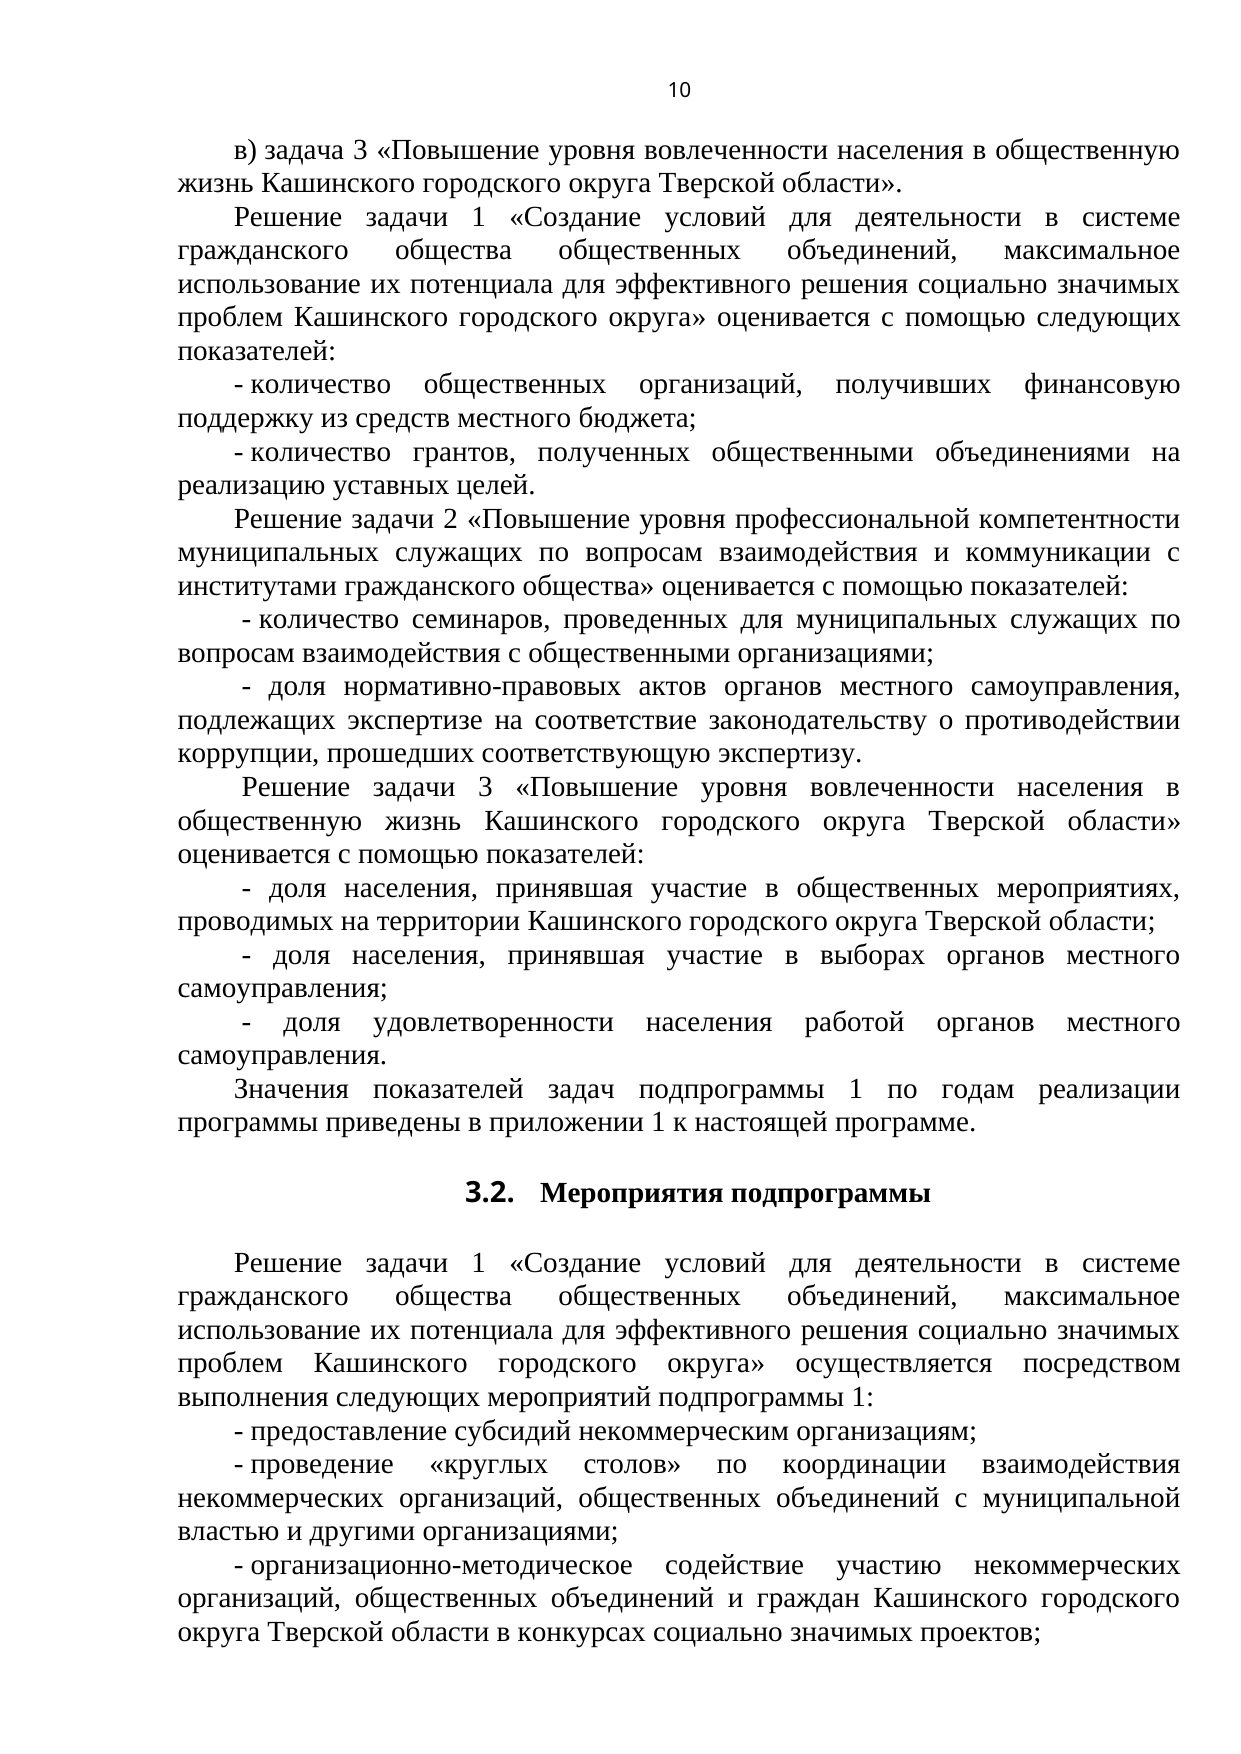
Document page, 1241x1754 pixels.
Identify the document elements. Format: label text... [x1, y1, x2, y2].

text - предоставление субсидий некоммерческим организациям; [177, 1413, 1181, 1446]
text - доля удовлетворенности населения работой органов местного самоуправления. [177, 1004, 1181, 1071]
text Решение задачи 1 «Создание условий для деятельности в системе гражданского общества общественных объединений, максимальное использование их потенциала для эффективного решения социально значимых проблем Кашинского городского округа» осуществляется посредством выполнения следующих мероприятий подпрограммы 1: [177, 1245, 1181, 1413]
list Мероприятия подпрограммы [215, 1172, 1181, 1211]
text Решение задачи 3 «Повышение уровня вовлеченности населения в общественную жизнь Кашинского городского округа Тверской области» оценивается с помощью показателей: [177, 769, 1181, 870]
text - доля населения, принявшая участие в выборах органов местного самоуправления; [177, 937, 1181, 1004]
text в) задача 3 «Повышение уровня вовлеченности населения в общественную жизнь Кашинского городского округа Тверской области». [177, 132, 1181, 199]
text - доля нормативно-правовых актов органов местного самоуправления, подлежащих экспертизе на соответствие законодательству о противодействии коррупции, прошедших соответствующую экспертизу. [177, 668, 1181, 769]
text - проведение «круглых столов» по координации взаимодействия некоммерческих организаций, общественных объединений с муниципальной властью и другими организациями; [177, 1446, 1181, 1547]
text - доля населения, принявшая участие в общественных мероприятиях, проводимых на территории Кашинского городского округа Тверской области; [177, 870, 1181, 937]
text Решение задачи 1 «Создание условий для деятельности в системе гражданского общества общественных объединений, максимальное использование их потенциала для эффективного решения социально значимых проблем Кашинского городского округа» оценивается с помощью следующих показателей: [177, 199, 1181, 367]
text - количество грантов, полученных общественными объединениями на реализацию уставных целей. [177, 434, 1181, 501]
text - количество семинаров, проведенных для муниципальных служащих по вопросам взаимодействия с общественными организациями; [177, 601, 1181, 668]
text - организационно-методическое содействие участию некоммерческих организаций, общественных объединений и граждан Кашинского городского округа Тверской области в конкурсах социально значимых проектов; [177, 1547, 1181, 1647]
text Решение задачи 2 «Повышение уровня профессиональной компетентности муниципальных служащих по вопросам взаимодействия и коммуникации с институтами гражданского общества» оценивается с помощью показателей: [177, 501, 1181, 601]
text - количество общественных организаций, получивших финансовую поддержку из средств местного бюджета; [177, 367, 1181, 434]
text Значения показателей задач подпрограммы 1 по годам реализации программы приведены в приложении 1 к настоящей программе. [177, 1071, 1181, 1138]
